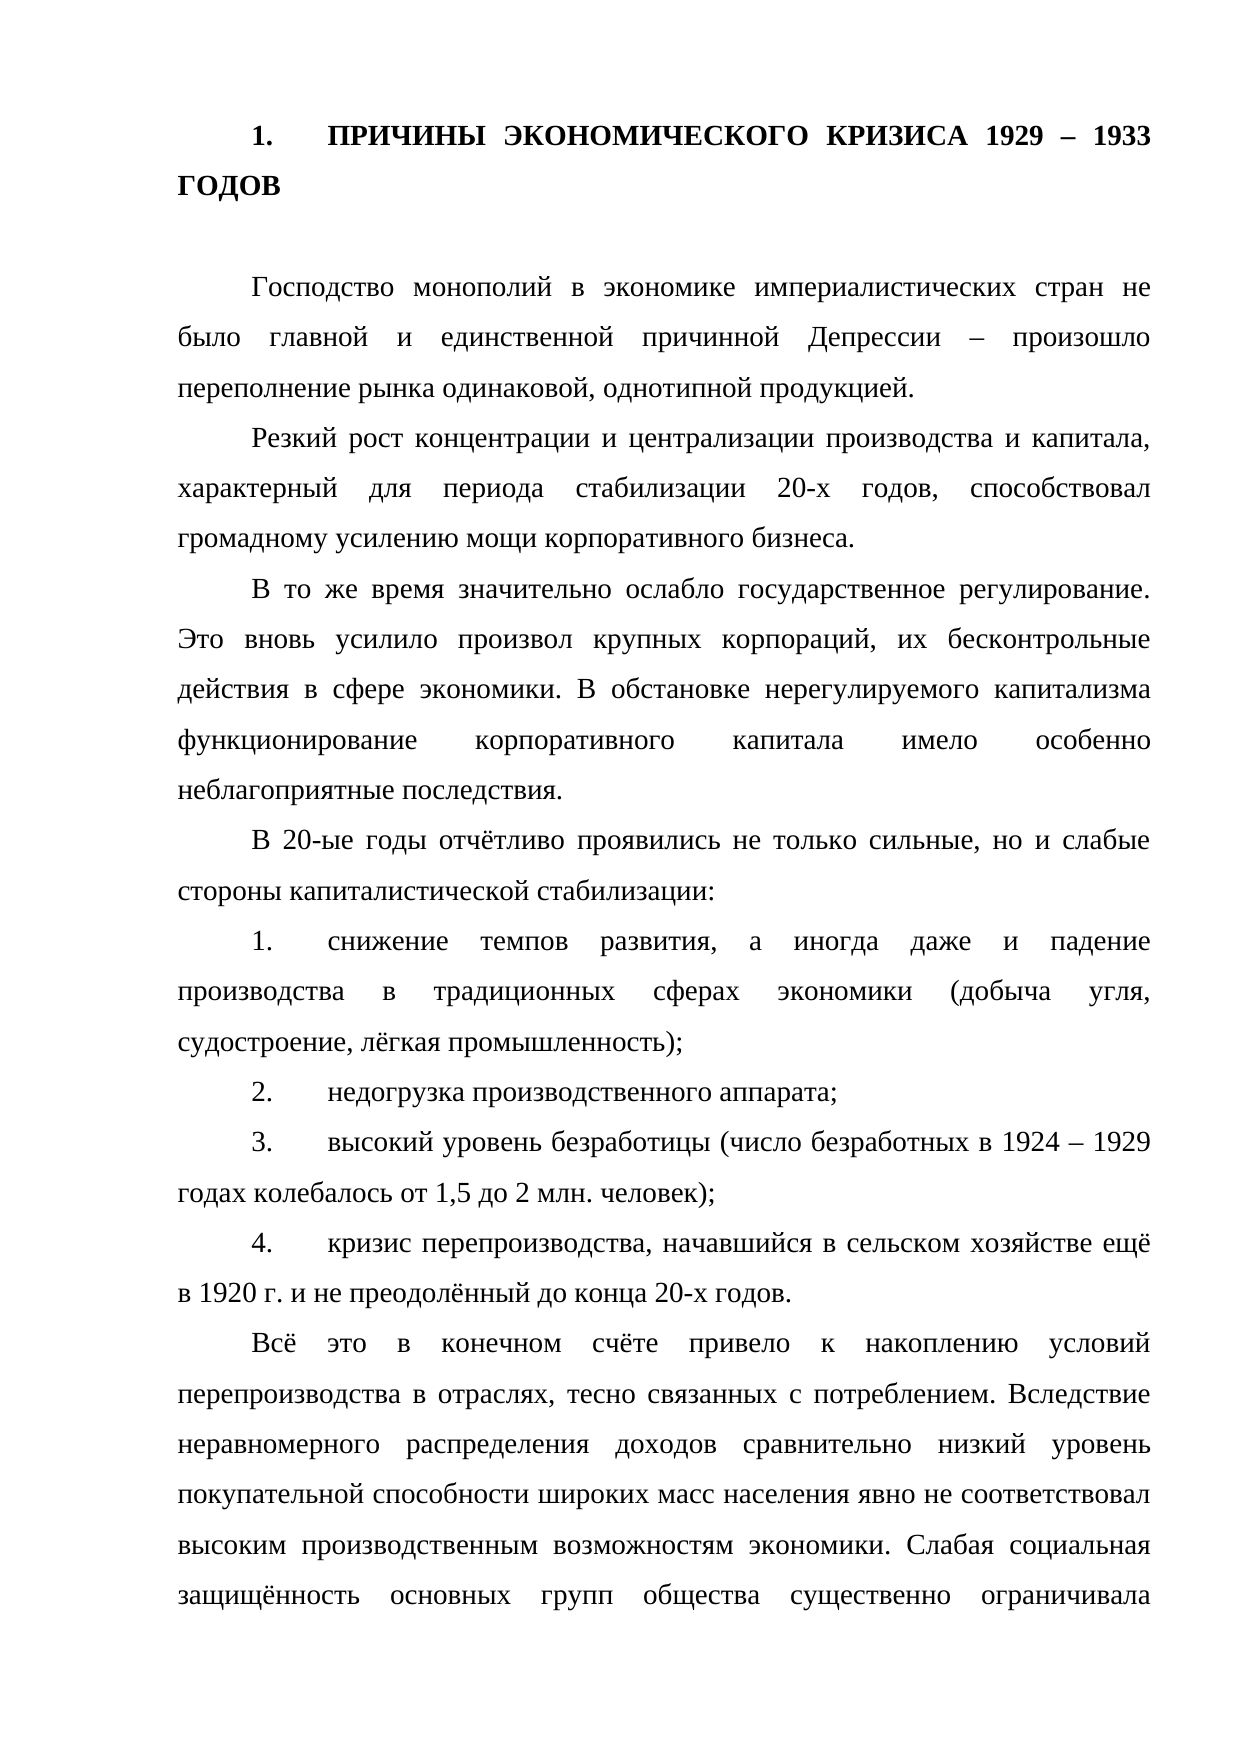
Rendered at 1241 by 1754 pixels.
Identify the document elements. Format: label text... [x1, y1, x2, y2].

text Господство монополий в экономике империалистических стран не было главной и единственной причинной Депрессии – произошло переполнение рынка одинаковой, однотипной продукцией. [177, 269, 1152, 403]
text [177, 1326, 1152, 1611]
text В то же время значительно ослабло государственное регулирование. Это вновь усилило произвол крупных корпораций, их бесконтрольные действия в сфере экономики. В обстановке нерегулируемого капитализма функционирование корпоративного капитала имело особенно неблагоприятные последствия. [177, 571, 1152, 806]
list кризис перепроизводства, начавшийся в сельском хозяйстве ещё в 1920 г. и не преодолённый до конца 20-х годов. [177, 1225, 1152, 1309]
list высокий уровень безработицы (число безработных в 1924 – 1929 годах колебалось от 1,5 до 2 млн. человек); [177, 1124, 1152, 1208]
text В 20-ые годы отчётливо проявились не только сильные, но и слабые стороны капиталистической стабилизации: [177, 822, 1152, 906]
list недогрузка производственного аппарата; [177, 1074, 1152, 1108]
list ПРИЧИНЫ ЭКОНОМИЧЕСКОГО КРИЗИСА 1929 – 1933 ГОДОВ [177, 118, 1152, 202]
text Резкий рост концентрации и централизации производства и капитала, характерный для периода стабилизации 20-х годов, способствовал громадному усилению мощи корпоративного бизнеса. [177, 420, 1152, 554]
list снижение темпов развития, а иногда даже и падение производства в традиционных сферах экономики (добыча угля, судостроение, лёгкая промышленность); [177, 923, 1152, 1057]
